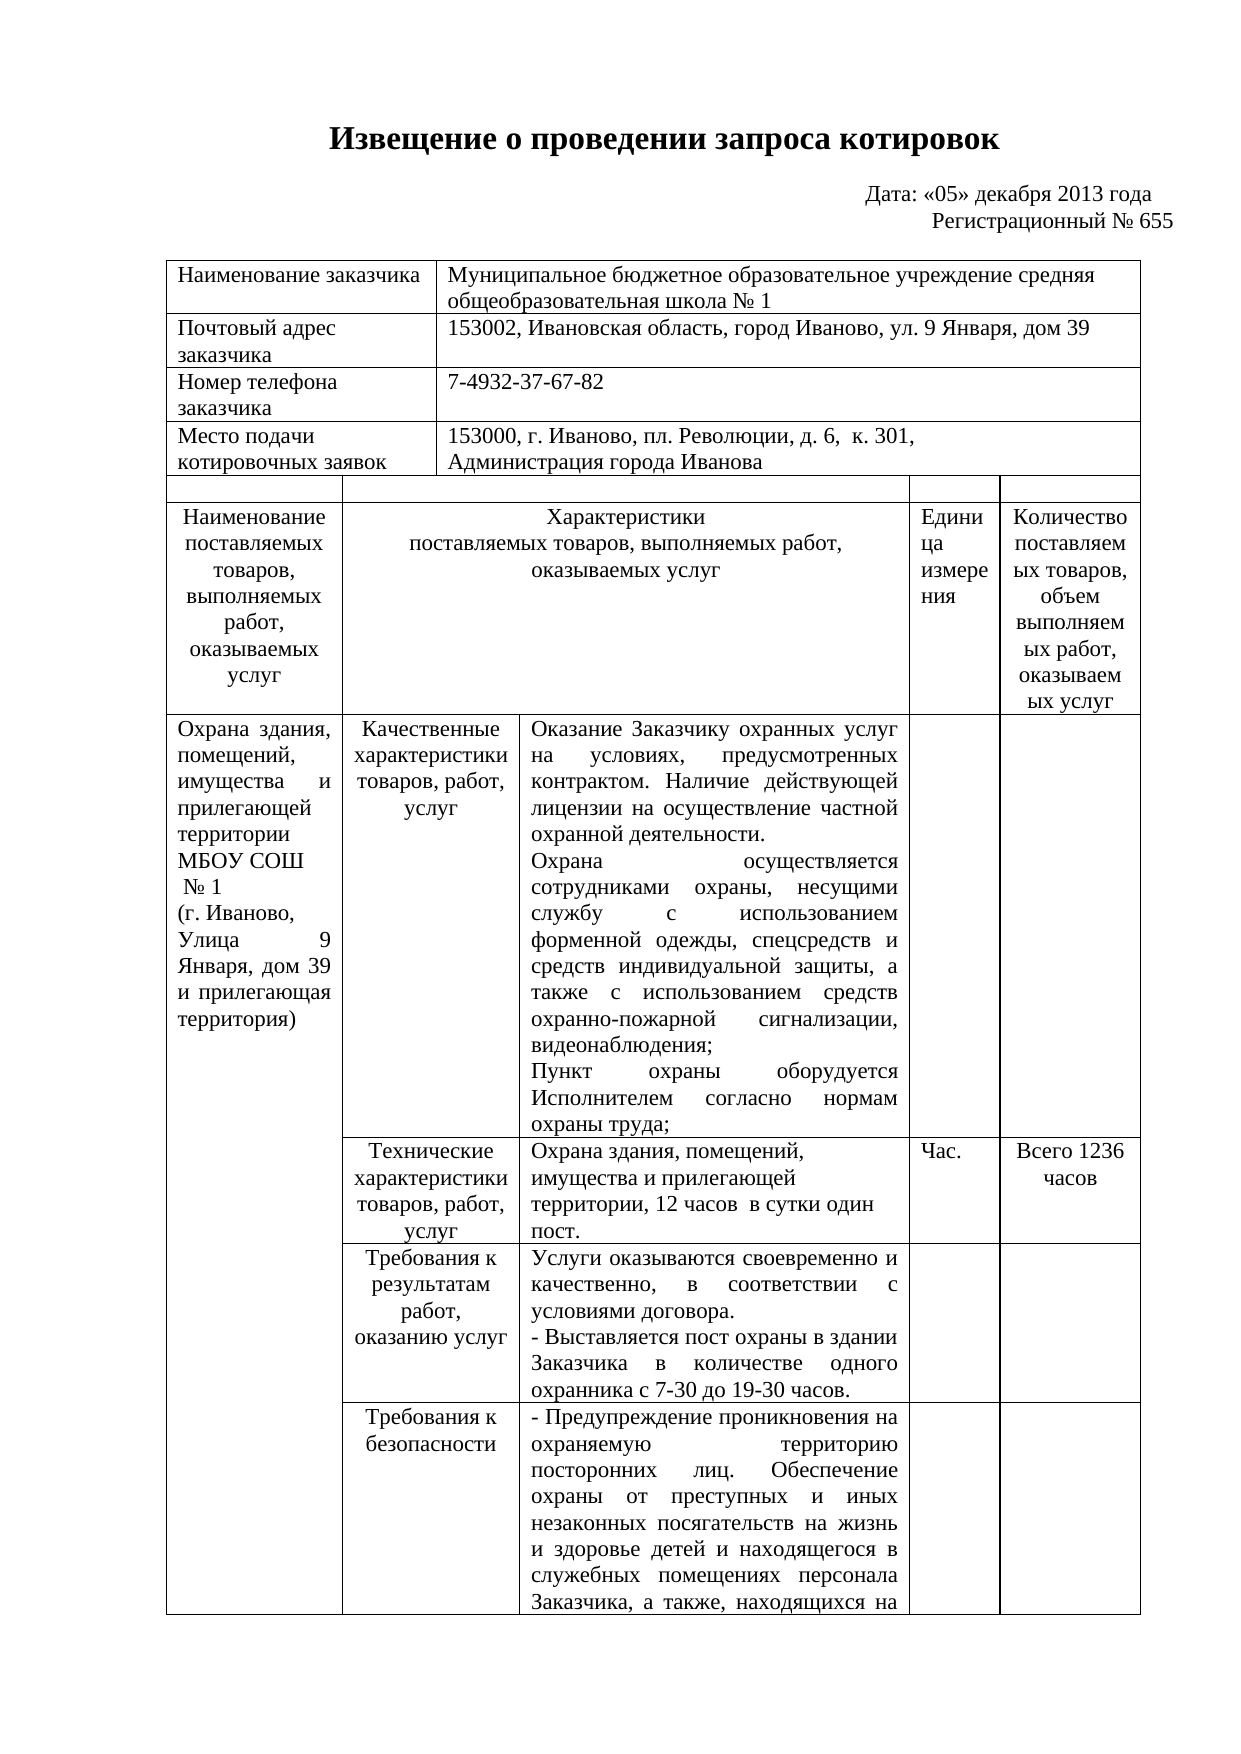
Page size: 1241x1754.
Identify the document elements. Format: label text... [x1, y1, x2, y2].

table_cell Качественные характеристики товаров, работ, услуг [343, 715, 519, 1137]
table_cell [167, 476, 342, 502]
table_cell 7-4932-37-67-82 [437, 368, 1140, 421]
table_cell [343, 1403, 519, 1614]
table_cell [1001, 476, 1140, 502]
table_cell Номер телефона заказчика [167, 368, 436, 421]
table_cell . Иваново, пл. Революции, д. 6, к. 301, Администрация города Иванова [437, 422, 1140, 474]
table_cell Охрана здания, помещений, имущества и прилегающей территории, 12 часов в сутки один пост. [520, 1138, 909, 1243]
table_cell [910, 1244, 999, 1402]
table_cell Технические характеристики товаров, работ, услуг [343, 1138, 519, 1243]
table_cell [343, 476, 909, 502]
table_cell 153002, Ивановская область, город Иваново, ул. 9 Января, дом 39 [437, 314, 1140, 367]
table_cell Услуги оказываются своевременно и качественно, в соответствии с условиями договора. - Выставляется пост охраны в здании Заказчика в количестве одного охранника с 7-30 до 19-30 часов. [520, 1244, 909, 1402]
table_header Наименование заказчика [167, 261, 436, 313]
table_cell Почтовый адрес заказчика [167, 314, 436, 367]
table_cell Всего 1236 часов [1001, 1138, 1140, 1243]
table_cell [520, 1403, 909, 1614]
table_cell Количество поставляемых товаров, объем выполняемых работ, оказываемых услуг [1001, 503, 1140, 714]
text Регистрационный № 655 [177, 207, 1174, 233]
table_cell Час. [910, 1138, 999, 1243]
table_cell [1001, 715, 1140, 1137]
table_cell [910, 1403, 999, 1614]
table_header Муниципальное бюджетное образовательное учреждение средняя общеобразовательная школа № 1 [437, 261, 1140, 313]
table_cell [1001, 1244, 1140, 1402]
table_cell Требования к результатам работ, оказанию услуг [343, 1244, 519, 1402]
table_cell Единица измерения [910, 503, 999, 714]
table_cell Наименование поставляемых товаров, выполняемых работ, оказываемых услуг [167, 503, 342, 714]
title Извещение о проведении запроса котировок [177, 118, 1152, 156]
table_cell [1001, 1403, 1140, 1614]
table_cell Место подачи котировочных заявок [167, 422, 436, 474]
table_cell [910, 476, 999, 502]
table_cell Охрана здания, помещений, имущества и прилегающей территории МБОУ СОШ № 1 (г. Иваново, Улица 9 Января, дом 39 и прилегающая территория) [167, 715, 342, 1614]
text Дата: «05» декабря 2013 года [693, 181, 1152, 207]
table_cell [910, 715, 999, 1137]
table_cell Оказание Заказчику охранных услуг на условиях, предусмотренных контрактом. Наличие действующей лицензии на осуществление частной охранной деятельности. Охрана осуществляется сотрудниками охраны, несущими службу с использованием форменной одежды, спецсредств и средств индивидуальной защиты, а также с использованием средств охранно-пожарной сигнализации, видеонаблюдения; Пункт охраны оборудуется Исполнителем согласно нормам охраны труда; [520, 715, 909, 1137]
table_cell Характеристики поставляемых товаров, выполняемых работ, оказываемых услуг [343, 503, 909, 714]
